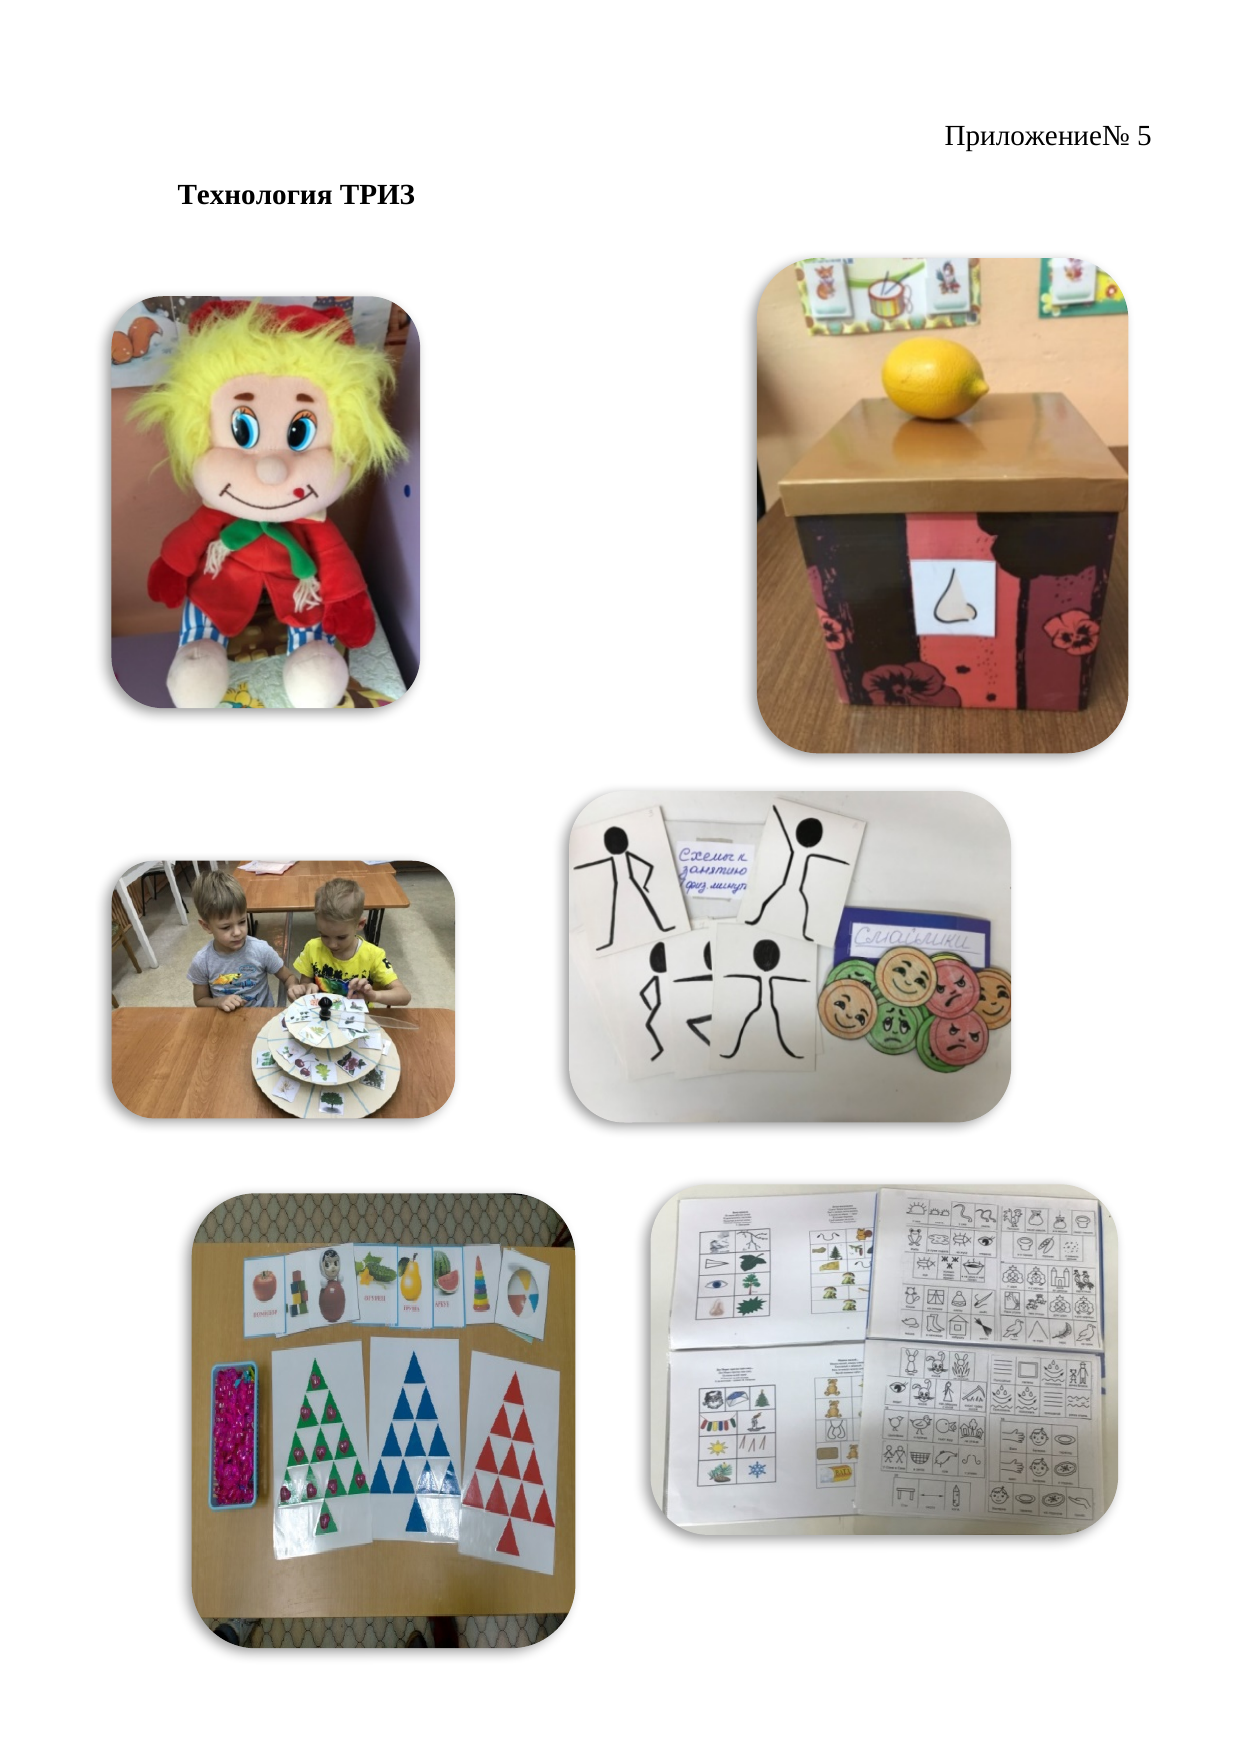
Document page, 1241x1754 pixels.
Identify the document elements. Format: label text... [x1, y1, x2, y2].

picture [191, 1193, 576, 1649]
picture [111, 296, 421, 709]
picture [569, 791, 1012, 1123]
picture [111, 860, 456, 1119]
text Приложение№ 5 [177, 118, 1152, 152]
picture [756, 257, 1129, 754]
picture [650, 1184, 1119, 1535]
text Технология ТРИЗ [177, 177, 1152, 211]
